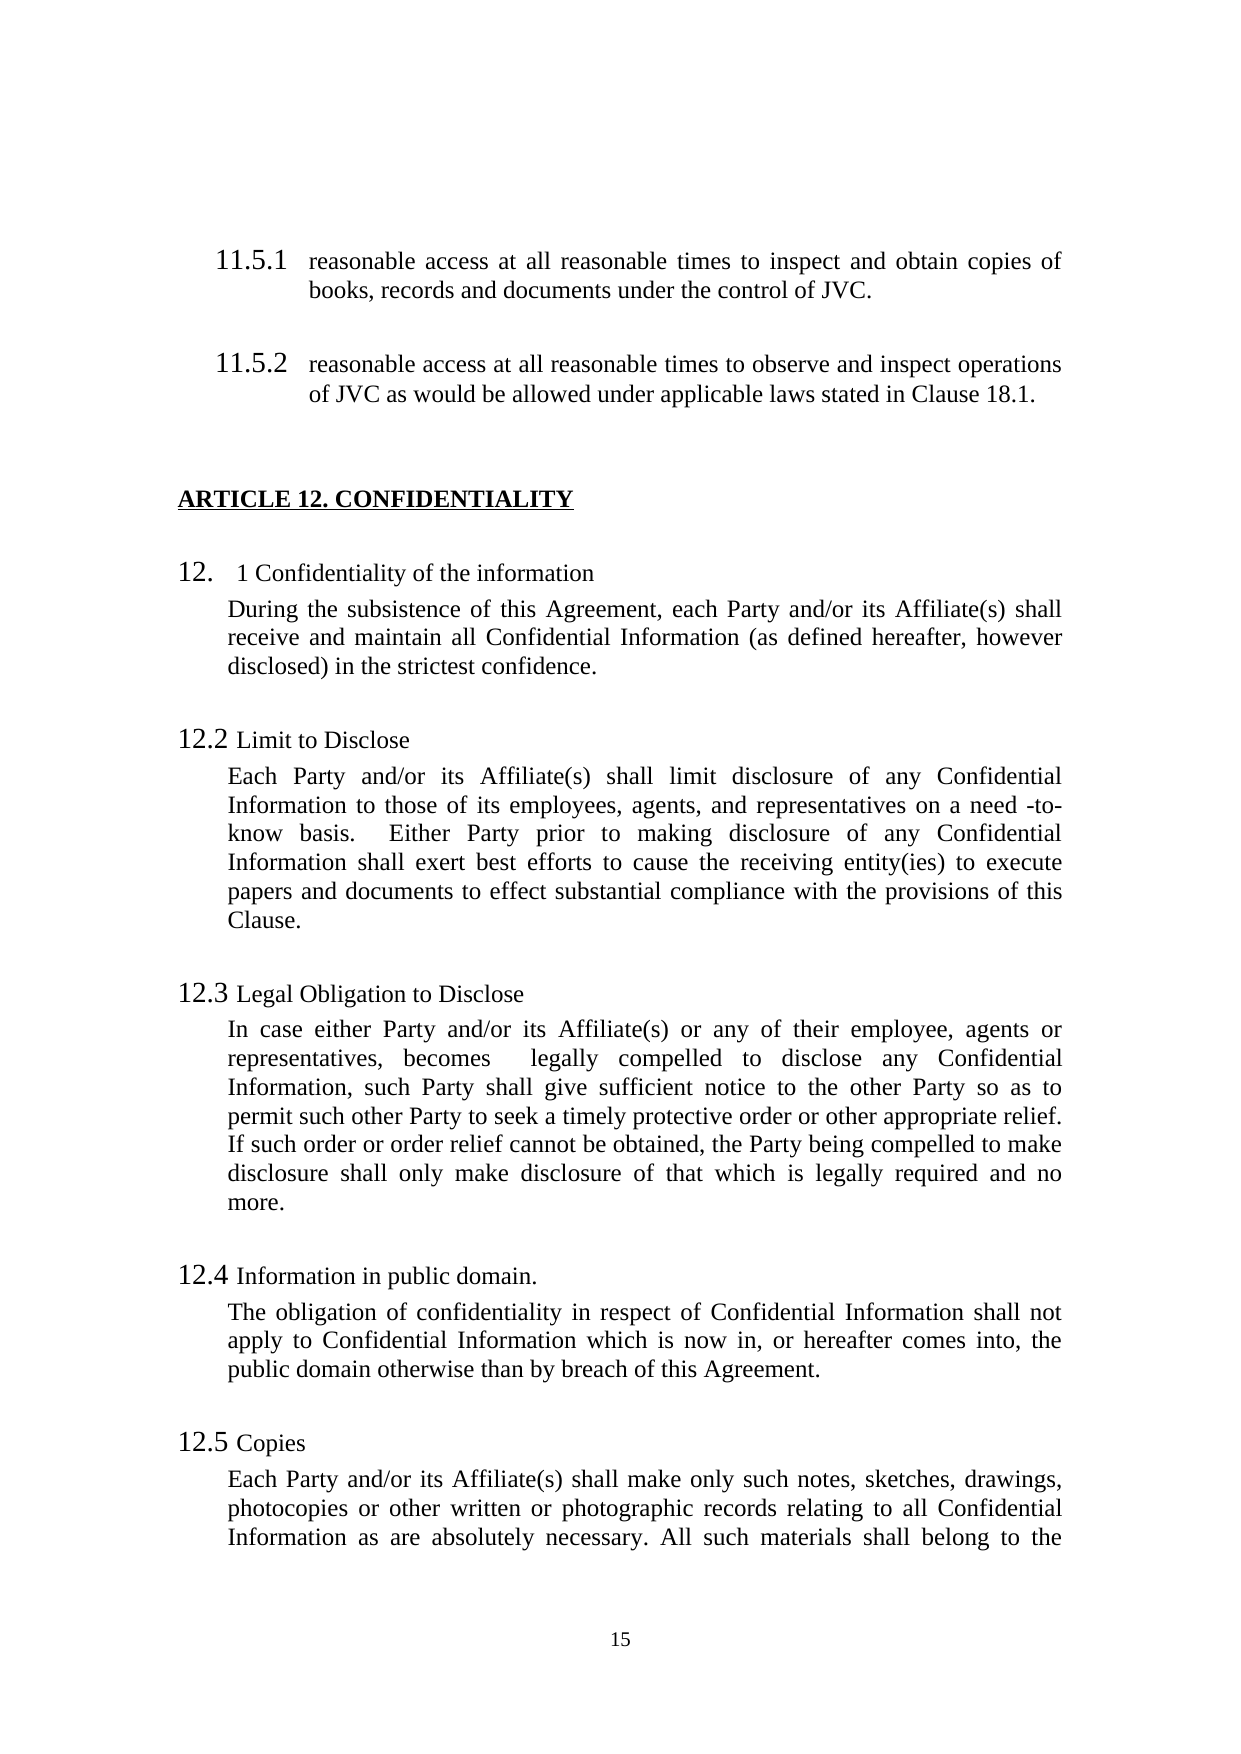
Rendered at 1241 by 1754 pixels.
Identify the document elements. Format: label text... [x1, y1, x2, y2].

text During the subsistence of this Agreement, each Party and/or its Affiliate(s) shall receive and maintain all Confidential Information (as defined hereafter, however disclosed) in the strictest confidence. [227, 594, 1063, 680]
list Information in public domain. [177, 1257, 1063, 1291]
text In case either Party and/or its Affiliate(s) or any of their employee, agents or representatives, becomes legally compelled to disclose any Confidential Information, such Party shall give sufficient notice to the other Party so as to permit such other Party to seek a timely protective order or other appropriate relief. If such order or order relief cannot be obtained, the Party being compelled to make disclosure shall only make disclosure of that which is legally required and no more. [227, 1014, 1063, 1216]
text The obligation of confidentiality in respect of Confidential Information shall not apply to Confidential Information which is now in, or hereafter comes into, the public domain otherwise than by breach of this Agreement. [227, 1297, 1063, 1383]
subtitle ARTICLE 12. CONFIDENTIALITY [177, 484, 1063, 513]
list Copies [177, 1424, 1063, 1458]
list Legal Obligation to Disclose [177, 975, 1063, 1008]
list 1 Confidentiality of the information [177, 554, 1063, 587]
list reasonable access at all reasonable times to inspect and obtain copies of books, records and documents under the control of JVC. [215, 242, 1063, 304]
list reasonable access at all reasonable times to observe and inspect operations of JVC as would be allowed under applicable laws stated in Clause 18.1. [215, 345, 1063, 408]
text Each Party and/or its Affiliate(s) shall limit disclosure of any Confidential Information to those of its employees, agents, and representatives on a need -to-know basis. Either Party prior to making disclosure of any Confidential Information shall exert best efforts to cause the receiving entity(ies) to execute papers and documents to effect substantial compliance with the provisions of this Clause. [227, 761, 1063, 933]
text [227, 1464, 1063, 1550]
list Limit to Disclose [177, 721, 1063, 755]
